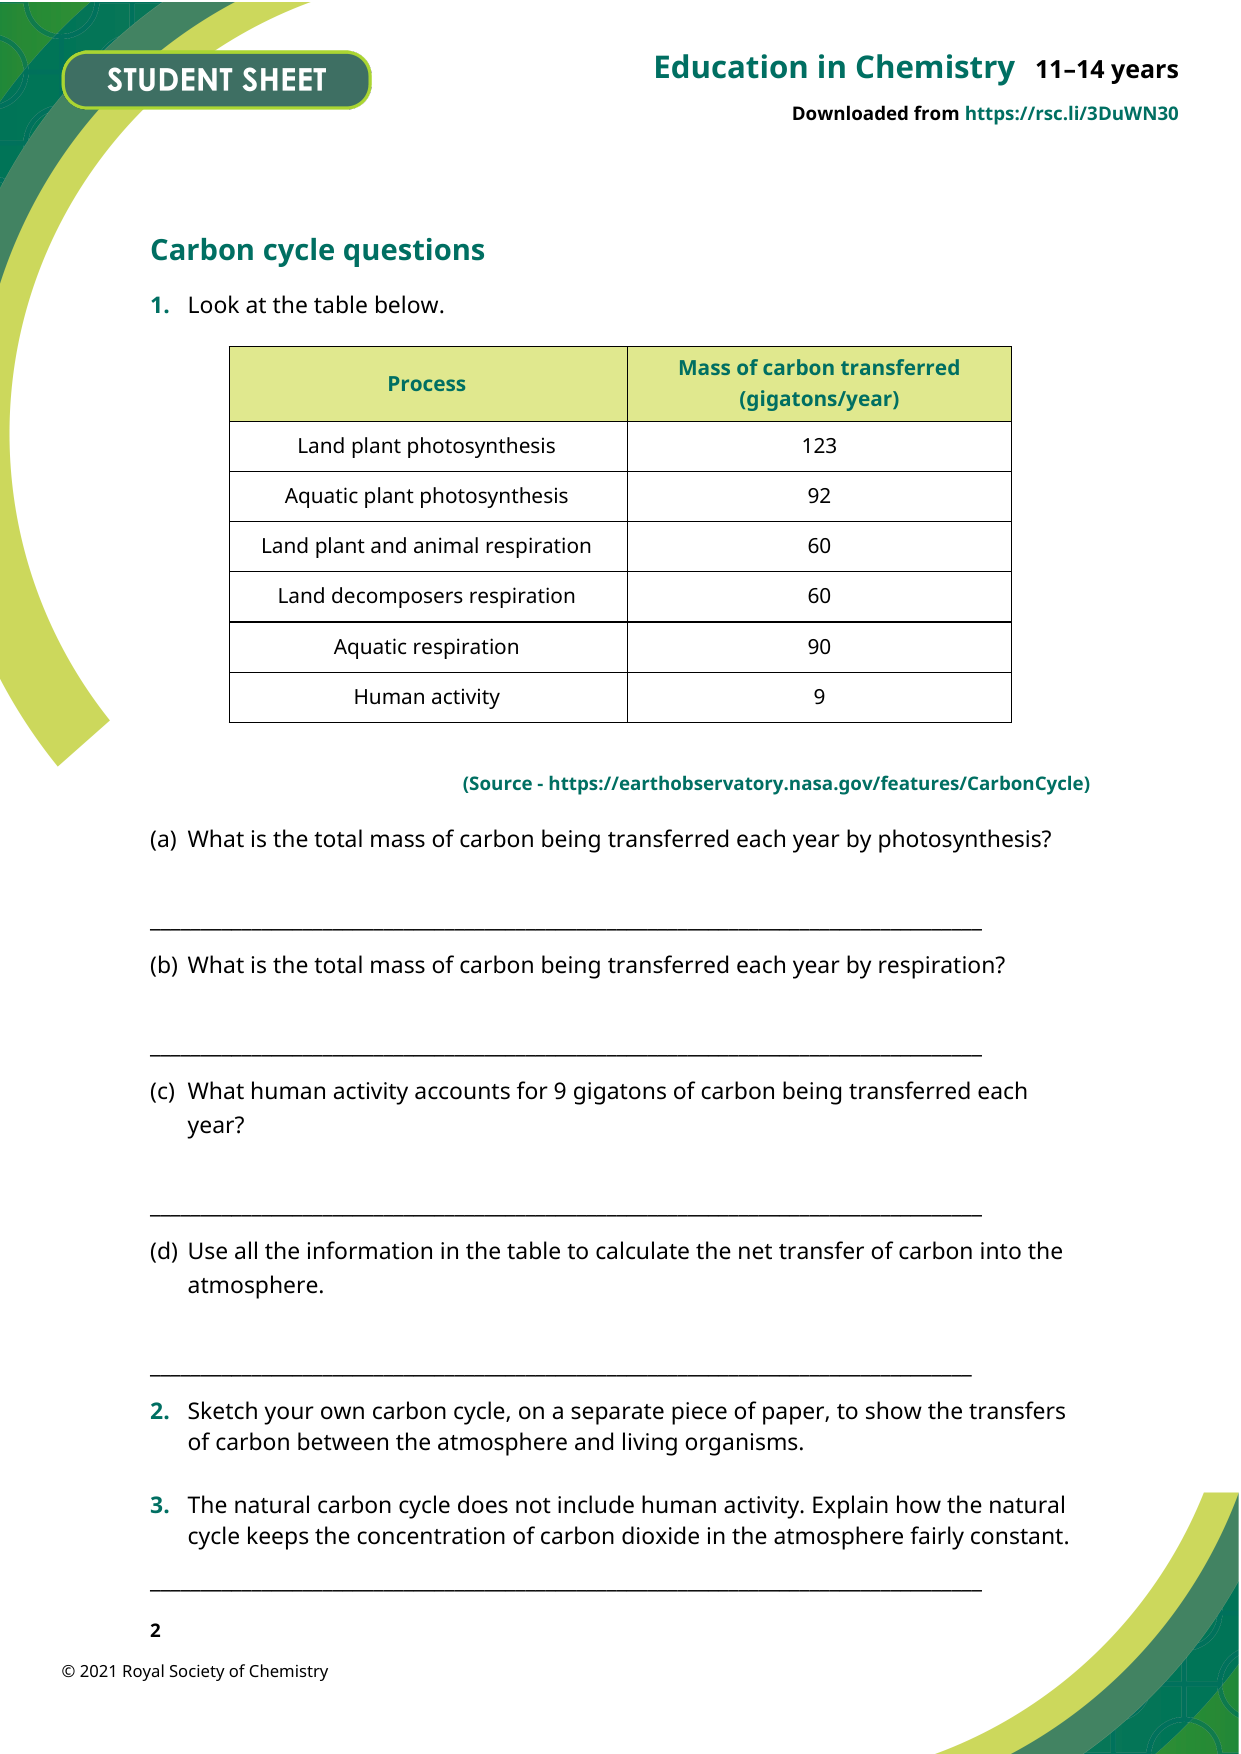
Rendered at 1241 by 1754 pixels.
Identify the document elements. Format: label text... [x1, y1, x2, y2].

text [150, 1564, 1090, 1595]
table_header Mass of carbon transferred (gigatons/year) [628, 347, 1011, 421]
table_cell Land plant photosynthesis [230, 422, 627, 471]
text __________________________________________________________________________________ [150, 1189, 1090, 1220]
table_cell Human activity [230, 673, 627, 722]
text Carbon cycle questions [150, 229, 1090, 269]
list Use all the information in the table to calculate the net transfer of carbon into the atmosphere. [150, 1235, 1090, 1300]
list What human activity accounts for 9 gigatons of carbon being transferred each year? [150, 1075, 1090, 1140]
table_cell 90 [628, 623, 1011, 672]
list What is the total mass of carbon being transferred each year by photosynthesis? [150, 822, 1090, 854]
text __________________________________________________________________________________ [150, 902, 1090, 934]
table_cell 60 [628, 572, 1011, 621]
text (Source - https://earthobservatory.nasa.gov/features/CarbonCycle) [150, 770, 1090, 796]
list Sketch your own carbon cycle, on a separate piece of paper, to show the transfers of carbon between the atmosphere and living organisms. [150, 1395, 1090, 1457]
table_cell 123 [628, 422, 1011, 471]
table_cell Land decomposers respiration [230, 572, 627, 621]
table_header Process [230, 347, 627, 421]
table_cell 9 [628, 673, 1011, 722]
text _________________________________________________________________________________ [150, 1349, 1090, 1380]
table_cell 92 [628, 472, 1011, 521]
picture [0, 2, 1239, 1754]
table_cell Aquatic plant photosynthesis [230, 472, 627, 521]
list Look at the table below. [150, 289, 1090, 320]
list What is the total mass of carbon being transferred each year by respiration? [150, 949, 1090, 980]
list The natural carbon cycle does not include human activity. Explain how the natural cycle keeps the concentration of carbon dioxide in the atmosphere fairly constant. [150, 1489, 1090, 1551]
table_cell 60 [628, 522, 1011, 571]
text __________________________________________________________________________________ [150, 1029, 1090, 1060]
table_cell Aquatic respiration [230, 623, 627, 672]
table_cell Land plant and animal respiration [230, 522, 627, 571]
